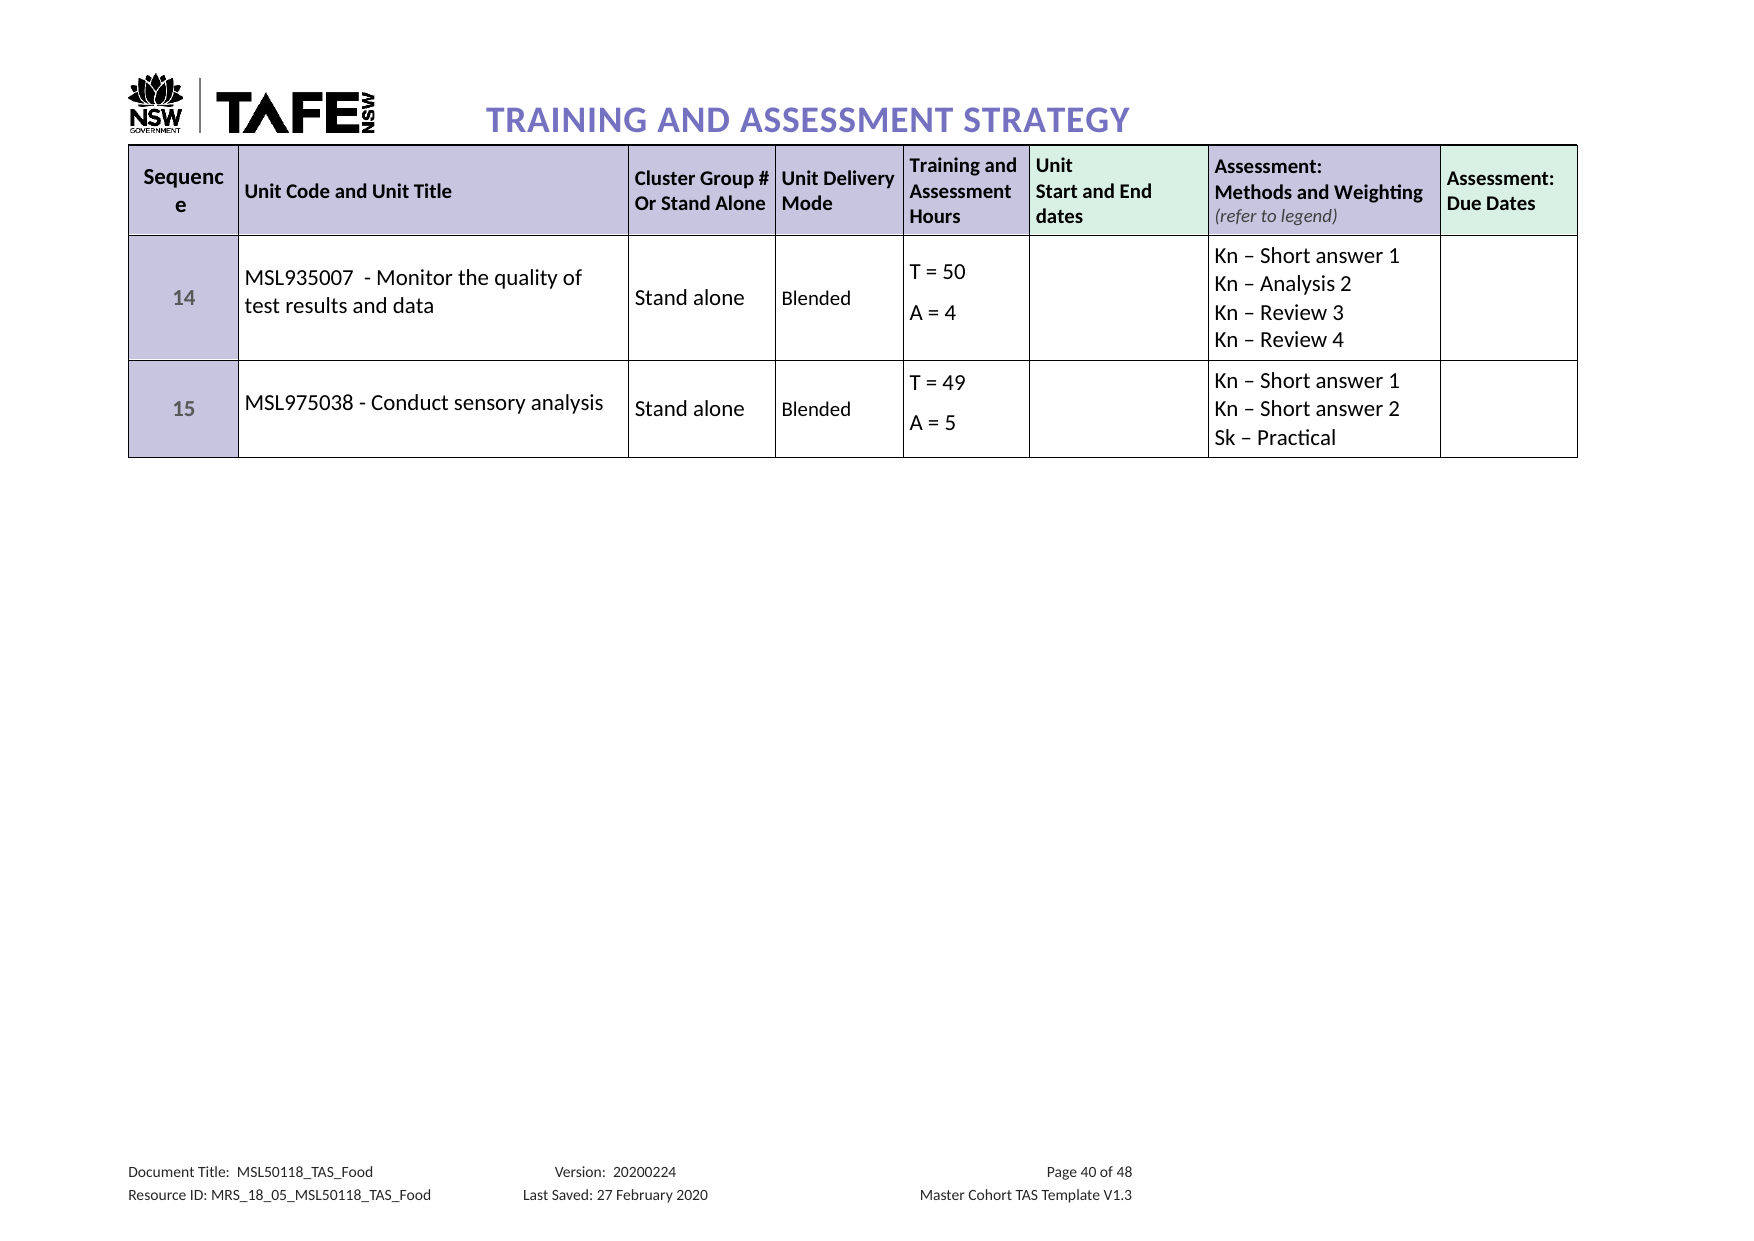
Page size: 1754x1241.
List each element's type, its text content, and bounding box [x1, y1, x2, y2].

table_cell Stand alone [629, 361, 775, 457]
table_cell [1441, 361, 1577, 457]
table_cell T = 50 A = 4 [904, 236, 1029, 359]
table_cell 14 [129, 236, 238, 359]
table_cell MSL935007 - Monitor the quality of test results and data [239, 236, 628, 359]
table_header Training and Assessment Hours [904, 146, 1029, 234]
table_header Sequence. [129, 146, 238, 234]
table_header Unit Start and End dates [1030, 146, 1208, 234]
table_cell T = 49 A = 5 [904, 361, 1029, 457]
table_header Unit Code and Unit Title [239, 146, 628, 234]
table_cell MSL975038 - Conduct sensory analysis [239, 361, 628, 457]
table_header Unit Delivery Mode [776, 146, 903, 234]
table_cell [1030, 236, 1208, 359]
table_cell Blended [776, 236, 903, 359]
table_cell [1441, 236, 1577, 359]
table_cell 15 [129, 361, 238, 457]
table_cell Kn – Short answer 1 Kn – Short answer 2 Sk – Practical [1209, 361, 1440, 457]
table_cell Blended [776, 361, 903, 457]
table_cell Kn – Short answer 1 Kn – Analysis 2 Kn – Review 3 Kn – Review 4 [1209, 236, 1440, 359]
table_header Assessment: Due Dates [1441, 146, 1577, 234]
table_cell [1030, 361, 1208, 457]
picture [128, 73, 375, 133]
table_header Assessment: Methods and Weighting (refer to legend) [1209, 146, 1440, 234]
table_cell Stand alone [629, 236, 775, 359]
table_header Cluster Group # Or Stand Alone [629, 146, 775, 234]
